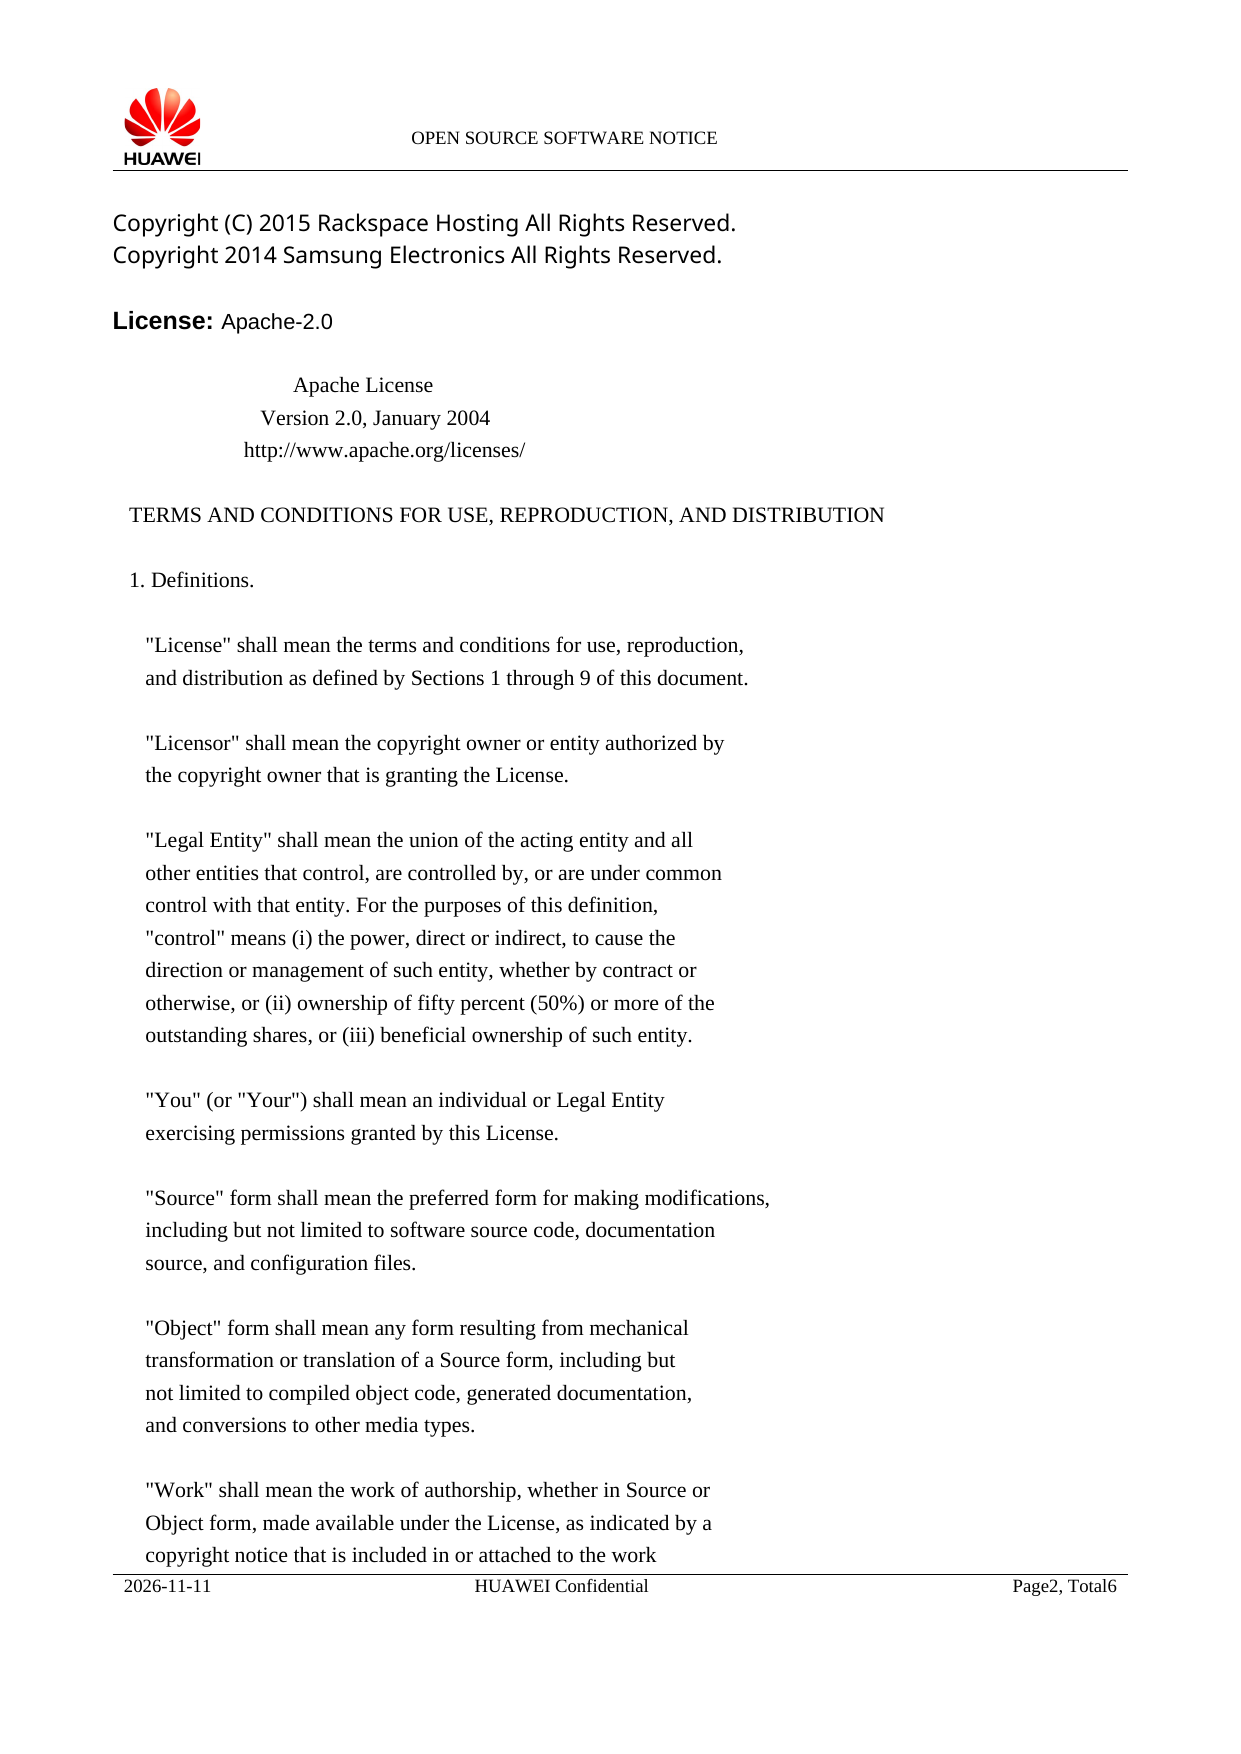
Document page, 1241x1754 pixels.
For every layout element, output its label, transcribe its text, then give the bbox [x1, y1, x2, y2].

picture [124, 88, 201, 165]
text License: Apache-2.0 [112, 304, 1128, 336]
